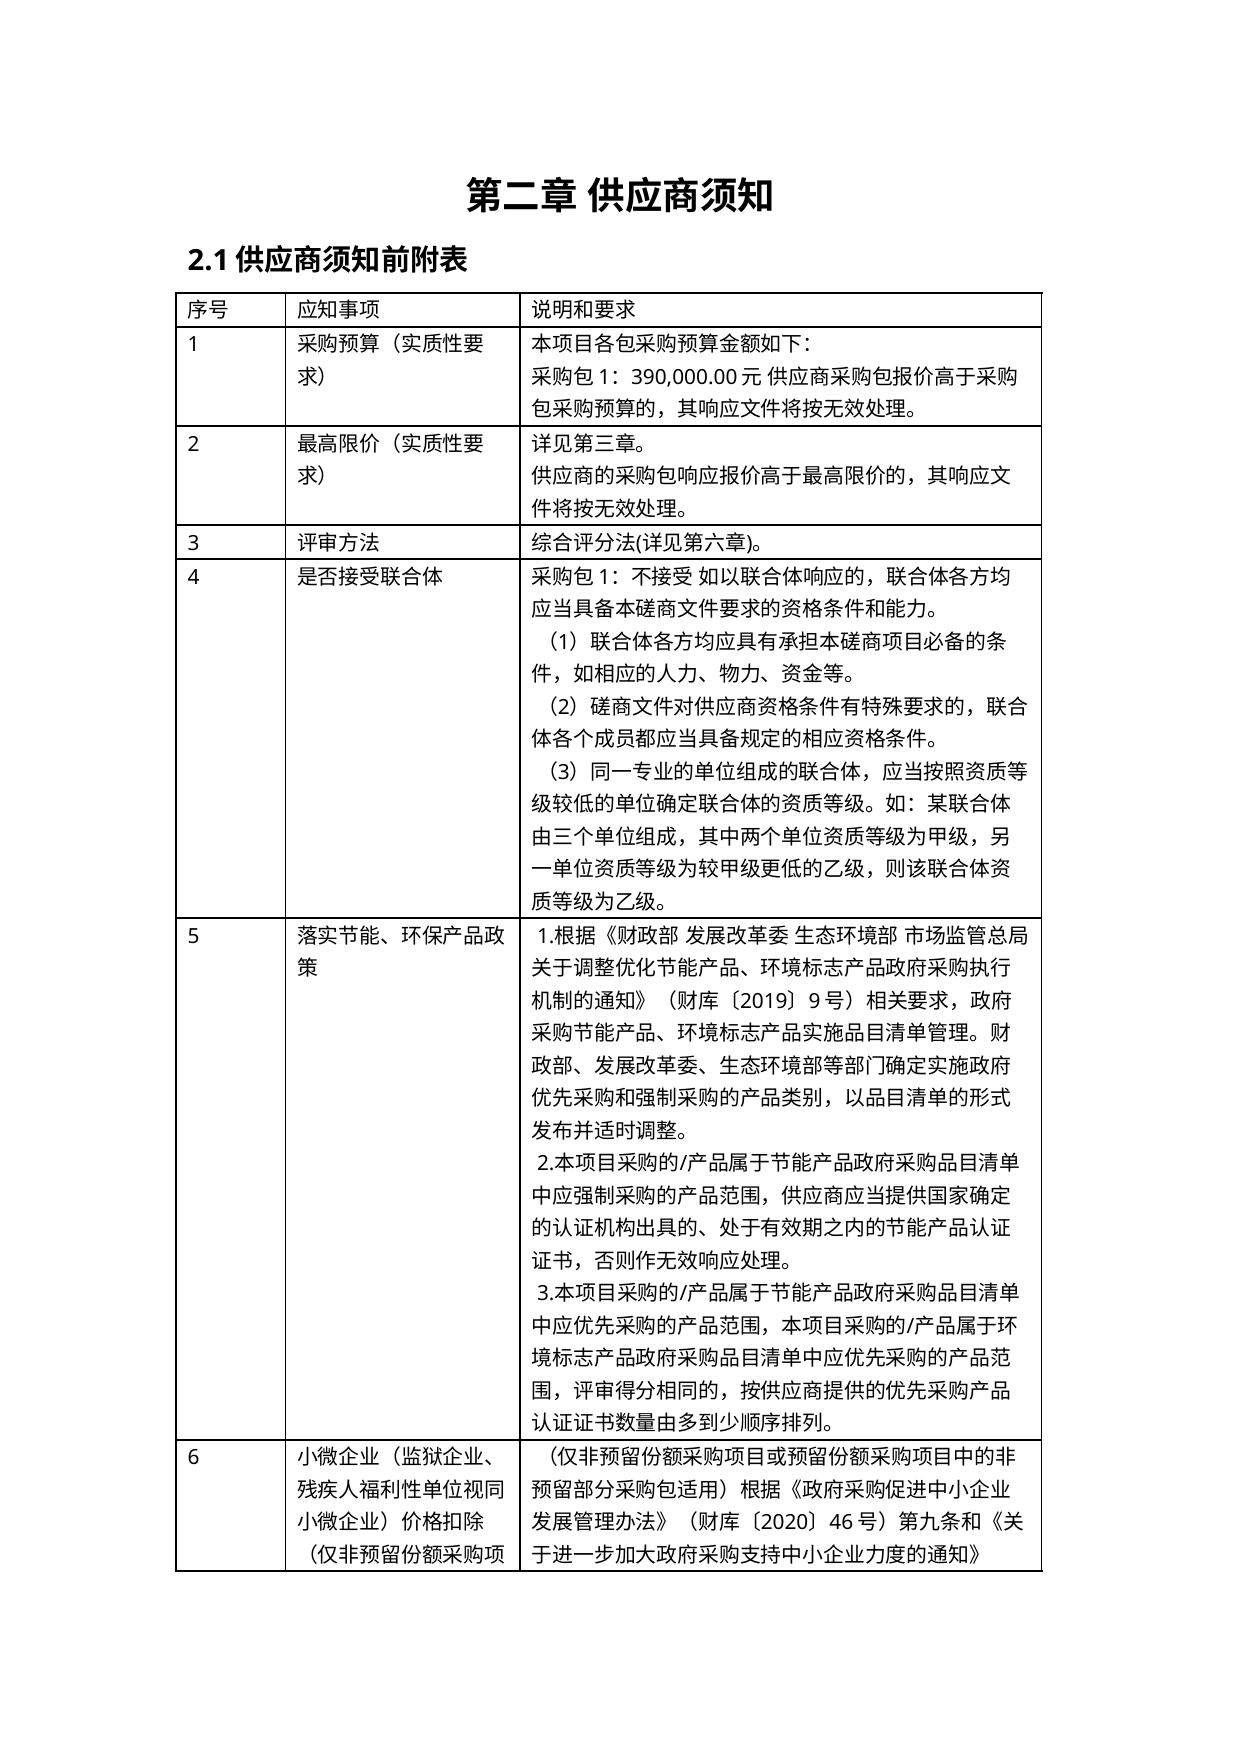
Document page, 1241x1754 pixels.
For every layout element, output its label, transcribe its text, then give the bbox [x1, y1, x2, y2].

table_cell 3 [177, 526, 285, 558]
table_cell 评审方法 [286, 526, 519, 558]
table_cell 本项目各包采购预算金额如下： 采购包1：390,000.00元 供应商采购包报价高于采购包采购预算的，其响应文件将按无效处理。 [521, 328, 1041, 425]
table_cell 采购预算（实质性要求） [286, 328, 519, 425]
table_cell 2 [177, 427, 285, 524]
table_cell 最高限价（实质性要求） [286, 427, 519, 524]
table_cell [286, 1441, 519, 1570]
table_cell 5 [177, 919, 285, 1439]
table_cell 落实节能、环保产品政策 [286, 919, 519, 1439]
text 第二章 供应商须知 [187, 162, 1053, 227]
table_header 说明和要求 [521, 294, 1041, 326]
table_header 序号 [177, 294, 285, 326]
table_cell 采购包1：不接受 如以联合体响应的，联合体各方均应当具备本磋商文件要求的资格条件和能力。 （1）联合体各方均应具有承担本磋商项目必备的条件，如相应的人力、物力、资金等。 （2）磋商文件对供应商资格条件有特殊要求的，联合体各个成员都应当具备规定的相应资格条件。 （3）同一专业的单位组成的联合体，应当按照资质等级较低的单位确定联合体的资质等级。如：某联合体由三个单位组成，其中两个单位资质等级为甲级，另一单位资质等级为较甲级更低的乙级，则该联合体资质等级为乙级。 [521, 560, 1041, 917]
table_cell 1 [177, 328, 285, 425]
table_cell 6 [177, 1441, 285, 1570]
table_cell 详见第三章。 供应商的采购包响应报价高于最高限价的，其响应文件将按无效处理。 [521, 427, 1041, 524]
table_header 应知事项 [286, 294, 519, 326]
table_cell 4 [177, 560, 285, 917]
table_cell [521, 1441, 1041, 1570]
table_cell 1.根据《财政部 发展改革委 生态环境部 市场监管总局关于调整优化节能产品、环境标志产品政府采购执行机制的通知》（财库〔2019〕9号）相关要求，政府采购节能产品、环境标志产品实施品目清单管理。财政部、发展改革委、生态环境部等部门确定实施政府优先采购和强制采购的产品类别，以品目清单的形式发布并适时调整。 2.本项目采购的/产品属于节能产品政府采购品目清单中应强制采购的产品范围，供应商应当提供国家确定的认证机构出具的、处于有效期之内的节能产品认证证书，否则作无效响应处理。 3.本项目采购的/产品属于节能产品政府采购品目清单中应优先采购的产品范围，本项目采购的/产品属于环境标志产品政府采购品目清单中应优先采购的产品范围，评审得分相同的，按供应商提供的优先采购产品认证证书数量由多到少顺序排列。 [521, 919, 1041, 1439]
table_cell 综合评分法(详见第六章)。 [521, 526, 1041, 558]
table_cell 是否接受联合体 [286, 560, 519, 917]
text 2.1供应商须知前附表 [187, 227, 1053, 292]
